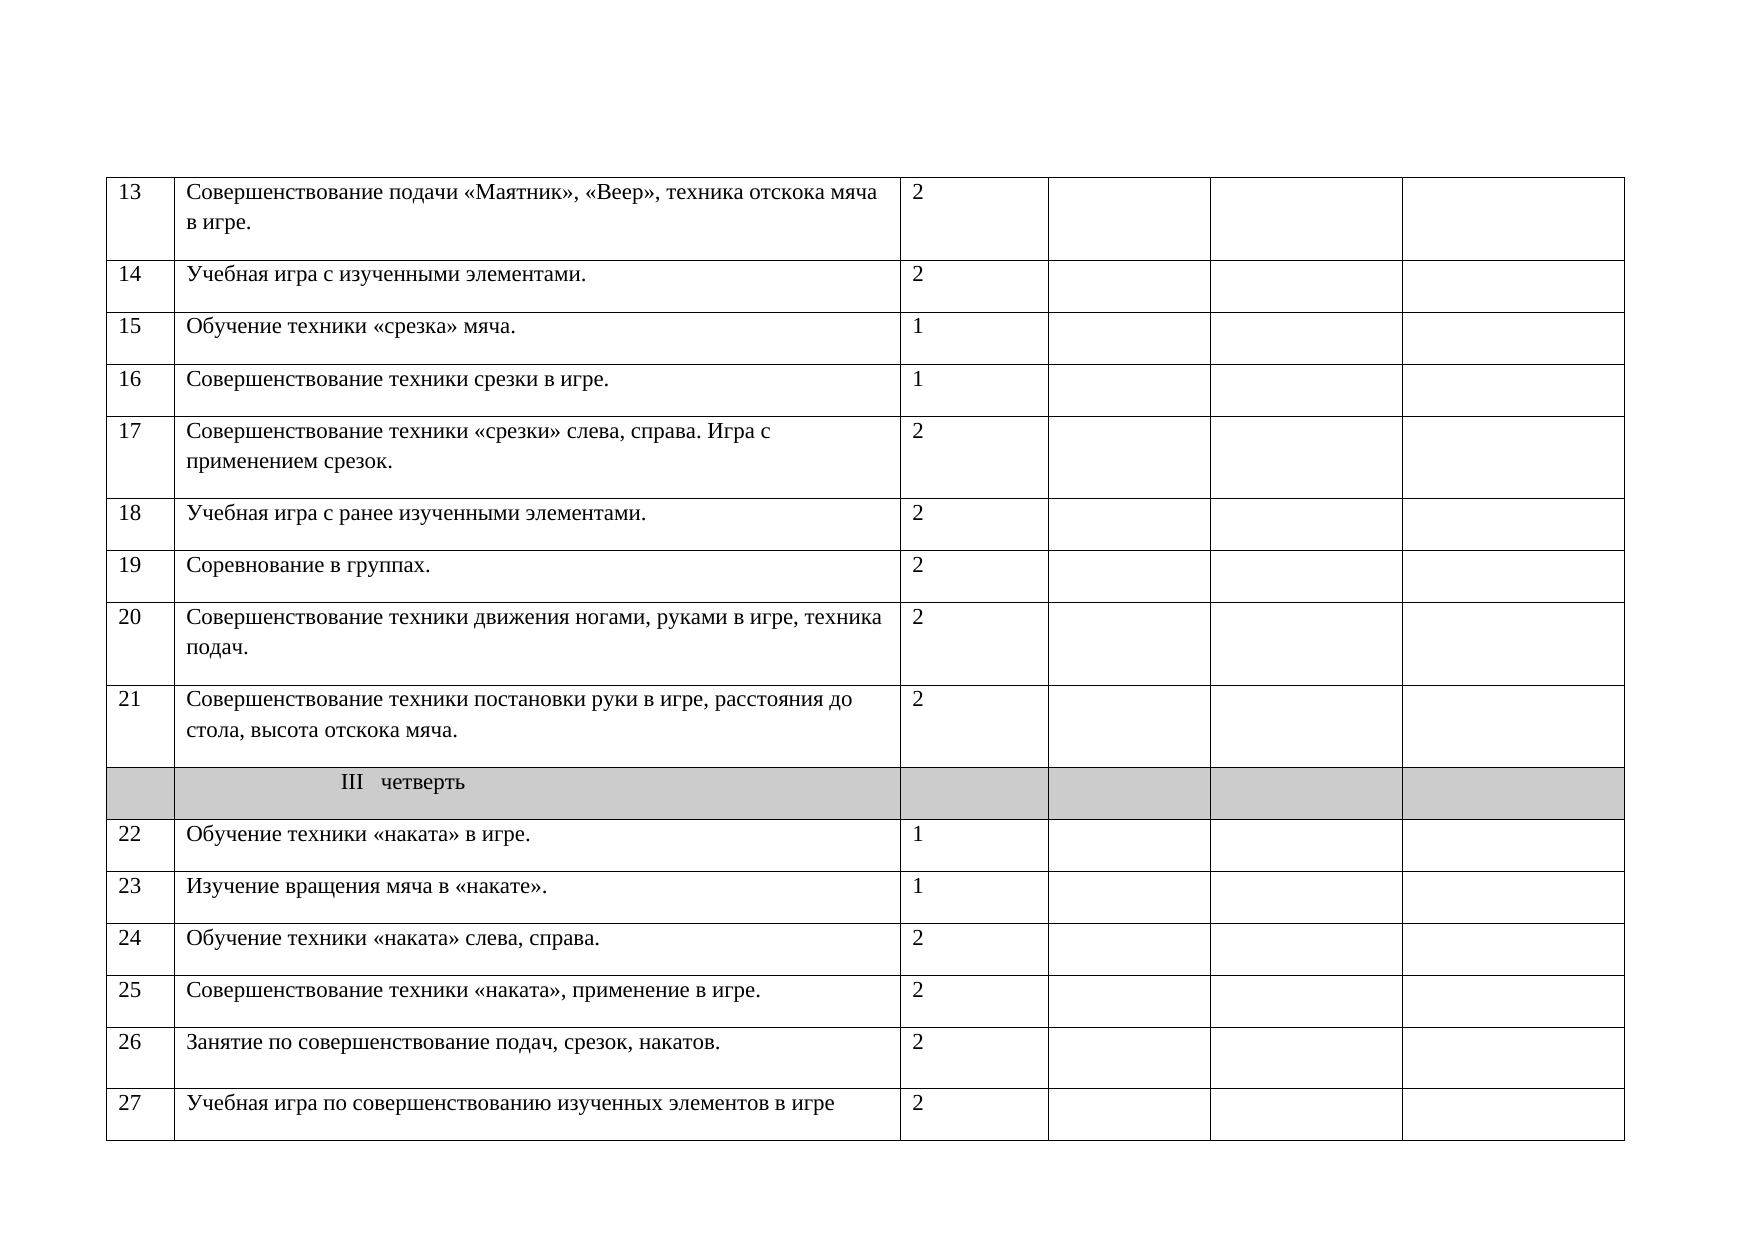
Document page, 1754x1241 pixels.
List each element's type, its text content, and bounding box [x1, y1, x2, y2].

table_cell [1403, 976, 1624, 1027]
table_cell [1211, 178, 1402, 259]
table_cell 2 [901, 924, 1048, 975]
table_cell [1049, 820, 1210, 871]
table_cell [1211, 417, 1402, 498]
table_cell [1403, 872, 1624, 923]
table_cell [1211, 551, 1402, 602]
table_cell Изучение вращения мяча в «накате». [175, 872, 900, 923]
table_cell 1 [901, 872, 1048, 923]
table_cell [1211, 499, 1402, 550]
table_cell Совершенствование техники «наката», применение в игре. [175, 976, 900, 1027]
table_cell [1403, 365, 1624, 416]
table_cell 2 [901, 686, 1048, 767]
table_cell [1211, 603, 1402, 684]
table_cell [1049, 551, 1210, 602]
table_cell 2 [901, 551, 1048, 602]
table_cell [1049, 365, 1210, 416]
table_cell [1049, 924, 1210, 975]
table_cell 26 [107, 1028, 174, 1088]
table_cell 2 [901, 178, 1048, 259]
table_cell 23 [107, 872, 174, 923]
table_cell [1211, 686, 1402, 767]
table_cell [107, 768, 174, 819]
table_cell [1049, 603, 1210, 684]
table_cell [1211, 365, 1402, 416]
table_cell Обучение техники «срезка» мяча. [175, 313, 900, 364]
table_cell Совершенствование подачи «Маятник», «Веер», техника отскока мяча в игре. [175, 178, 900, 259]
table_cell Совершенствование техники «срезки» слева, справа. Игра с применением срезок. [175, 417, 900, 498]
table_cell [1403, 768, 1624, 819]
table_cell 1 [901, 365, 1048, 416]
table_cell 27 [107, 1089, 174, 1140]
table_cell 2 [901, 976, 1048, 1027]
table_cell Занятие по совершенствование подач, срезок, накатов. [175, 1028, 900, 1088]
table_cell 25 [107, 976, 174, 1027]
table_cell Совершенствование техники движения ногами, руками в игре, техника подач. [175, 603, 900, 684]
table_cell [175, 1089, 900, 1140]
table_cell 1 [901, 820, 1048, 871]
table_cell 2 [901, 499, 1048, 550]
table_cell [1211, 1028, 1402, 1088]
table_cell 18 [107, 499, 174, 550]
table_cell [1403, 178, 1624, 259]
table_cell [1211, 261, 1402, 312]
table_cell [1403, 1089, 1624, 1140]
table_cell III четверть [175, 768, 900, 819]
table_cell 1 [901, 313, 1048, 364]
table_cell [1403, 686, 1624, 767]
table_cell [1211, 768, 1402, 819]
table_cell [1049, 417, 1210, 498]
table_cell 20 [107, 603, 174, 684]
table_cell 21 [107, 686, 174, 767]
table_cell [1403, 417, 1624, 498]
table_cell 16 [107, 365, 174, 416]
table_cell Учебная игра с ранее изученными элементами. [175, 499, 900, 550]
table_cell [1403, 551, 1624, 602]
table_cell [1049, 768, 1210, 819]
table_cell Совершенствование техники постановки руки в игре, расстояния до стола, высота отскока мяча. [175, 686, 900, 767]
table_cell [1049, 1028, 1210, 1088]
table_cell 22 [107, 820, 174, 871]
table_cell [1049, 686, 1210, 767]
table_cell 13 [107, 178, 174, 259]
table_cell [1403, 499, 1624, 550]
table_cell [901, 768, 1048, 819]
table_cell Соревнование в группах. [175, 551, 900, 602]
table_cell [1049, 499, 1210, 550]
table_cell [1049, 976, 1210, 1027]
table_cell 2 [901, 1089, 1048, 1140]
table_cell [1403, 1028, 1624, 1088]
table_cell [1403, 313, 1624, 364]
table_cell 17 [107, 417, 174, 498]
table_cell [1403, 820, 1624, 871]
table_cell [1403, 603, 1624, 684]
table_cell Совершенствование техники срезки в игре. [175, 365, 900, 416]
table_cell 2 [901, 417, 1048, 498]
table_cell 2 [901, 261, 1048, 312]
table_cell 15 [107, 313, 174, 364]
table_cell 24 [107, 924, 174, 975]
table_cell [1211, 313, 1402, 364]
table_cell [1049, 872, 1210, 923]
table_cell 2 [901, 1028, 1048, 1088]
table_cell 2 [901, 603, 1048, 684]
table_cell [1211, 1089, 1402, 1140]
table_cell Обучение техники «наката» слева, справа. [175, 924, 900, 975]
table_cell [1049, 313, 1210, 364]
table_cell [1403, 261, 1624, 312]
table_cell [1211, 924, 1402, 975]
table_cell [1211, 976, 1402, 1027]
table_cell [1403, 924, 1624, 975]
table_cell [1049, 261, 1210, 312]
table_cell [1049, 178, 1210, 259]
table_cell 14 [107, 261, 174, 312]
table_cell [1211, 820, 1402, 871]
table_cell 19 [107, 551, 174, 602]
table_cell Обучение техники «наката» в игре. [175, 820, 900, 871]
table_cell [1049, 1089, 1210, 1140]
table_cell Учебная игра с изученными элементами. [175, 261, 900, 312]
table_cell [1211, 872, 1402, 923]
